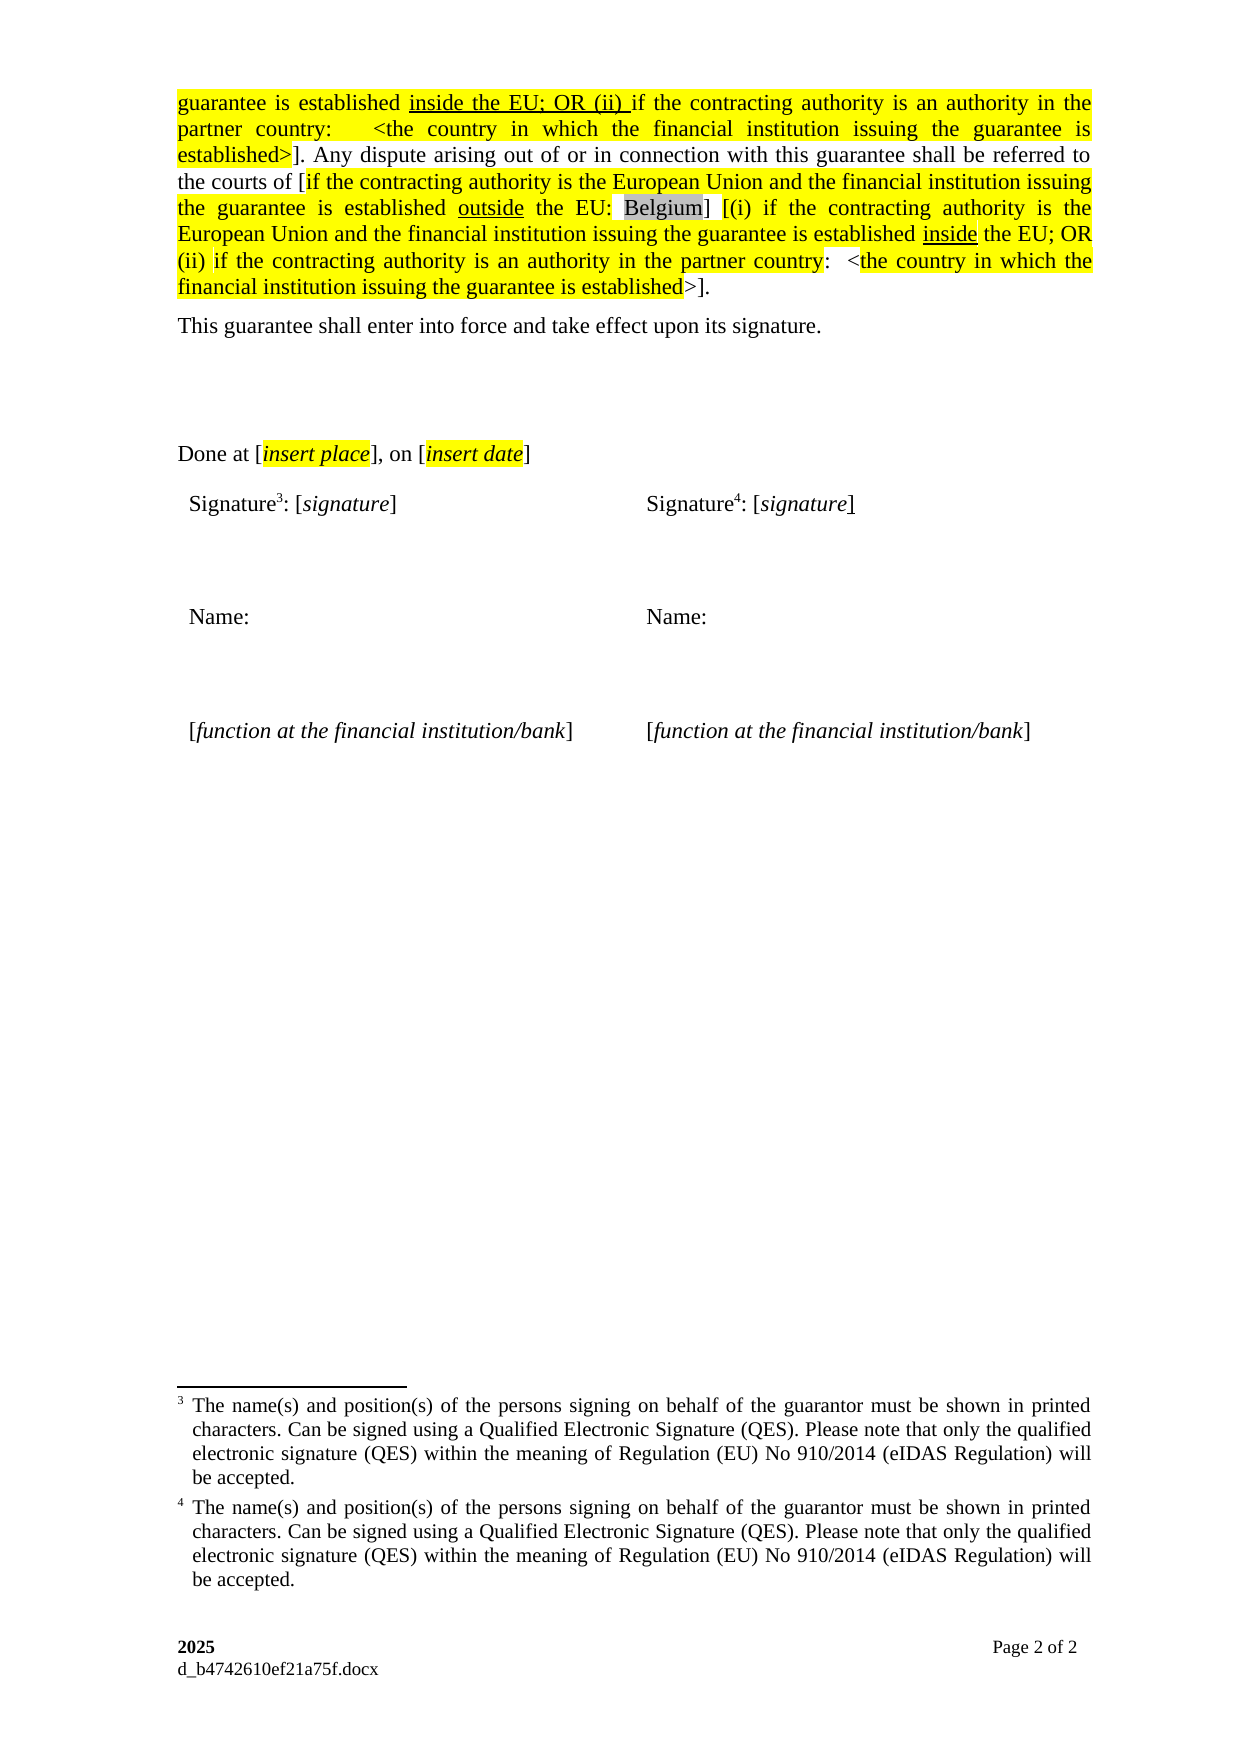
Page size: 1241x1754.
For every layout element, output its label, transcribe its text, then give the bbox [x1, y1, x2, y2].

table_header Signature: [signature] Name: [function at the financial institution/bank] [177, 477, 635, 819]
text This guarantee shall enter into force and take effect upon its signature. [177, 312, 1092, 338]
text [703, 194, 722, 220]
table_header Signature: [signature] Name: [function at the financial institution/bank] [635, 477, 1093, 819]
text Done at [insert place], on [insert date] [523, 440, 1092, 467]
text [177, 141, 1092, 194]
